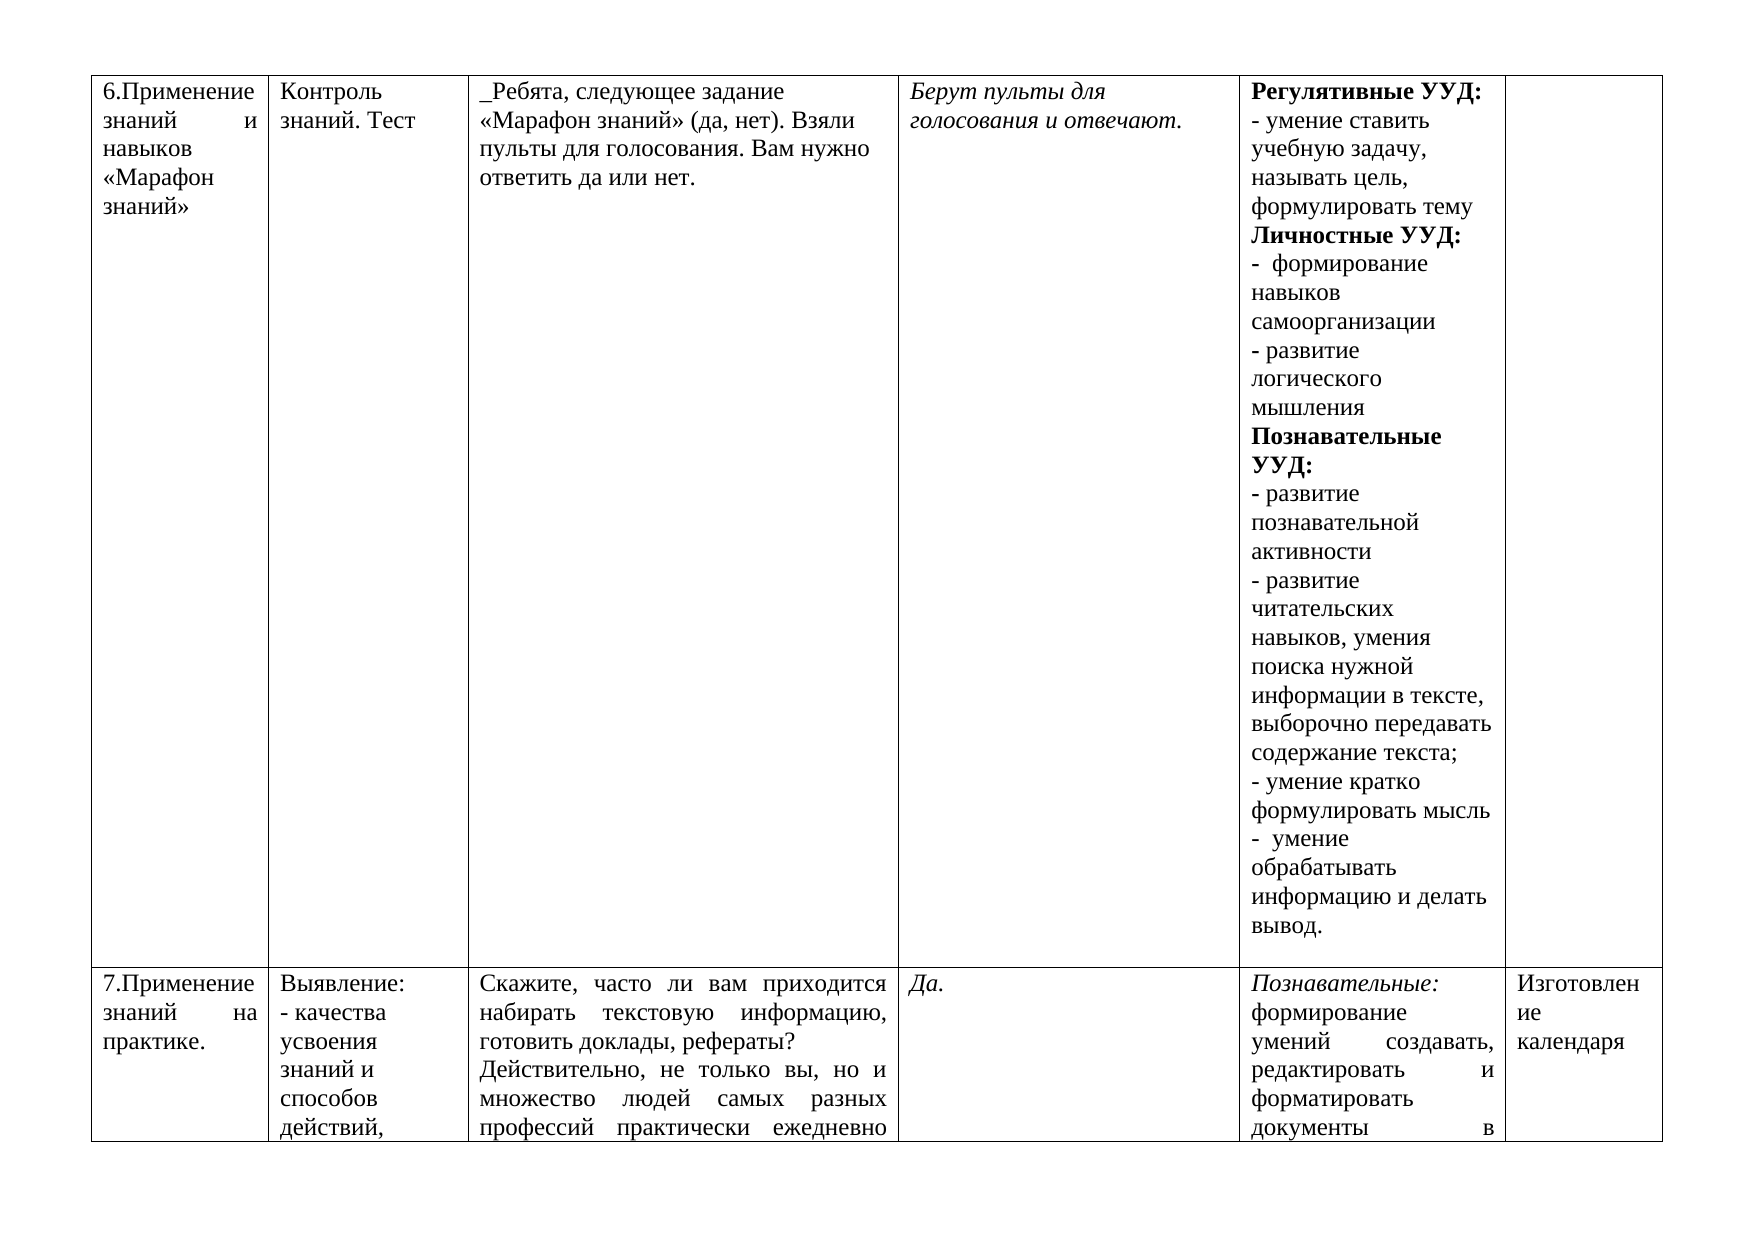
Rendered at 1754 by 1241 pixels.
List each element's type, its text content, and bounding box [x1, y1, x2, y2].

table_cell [92, 968, 268, 1141]
table_cell Берут пульты для голосования и отвечают. [899, 76, 1239, 967]
table_cell _Ребята, следующее задание «Марафон знаний» (да, нет). Взяли пульты для голосования. Вам нужно ответить да или нет. [469, 76, 898, 967]
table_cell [1506, 968, 1662, 1141]
table_cell [1506, 76, 1662, 967]
table_cell Регулятивные УУД: - умение ставить учебную задачу, называть цель, формулировать тему Личностные УУД: - формирование навыков самоорганизации - развитие логического мышления Познавательные УУД: - развитие познавательной активности - развитие читательских навыков, умения поиска нужной информации в тексте, выборочно передавать содержание текста; - умение кратко формулировать мысль - умение обрабатывать информацию и делать вывод. [1240, 76, 1505, 967]
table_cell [1240, 968, 1505, 1141]
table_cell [899, 968, 1239, 1141]
table_cell 6.Применение знаний и навыков «Марафон знаний» [92, 76, 268, 967]
table_cell Контроль знаний. Тест [269, 76, 468, 967]
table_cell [269, 968, 468, 1141]
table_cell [469, 968, 898, 1141]
